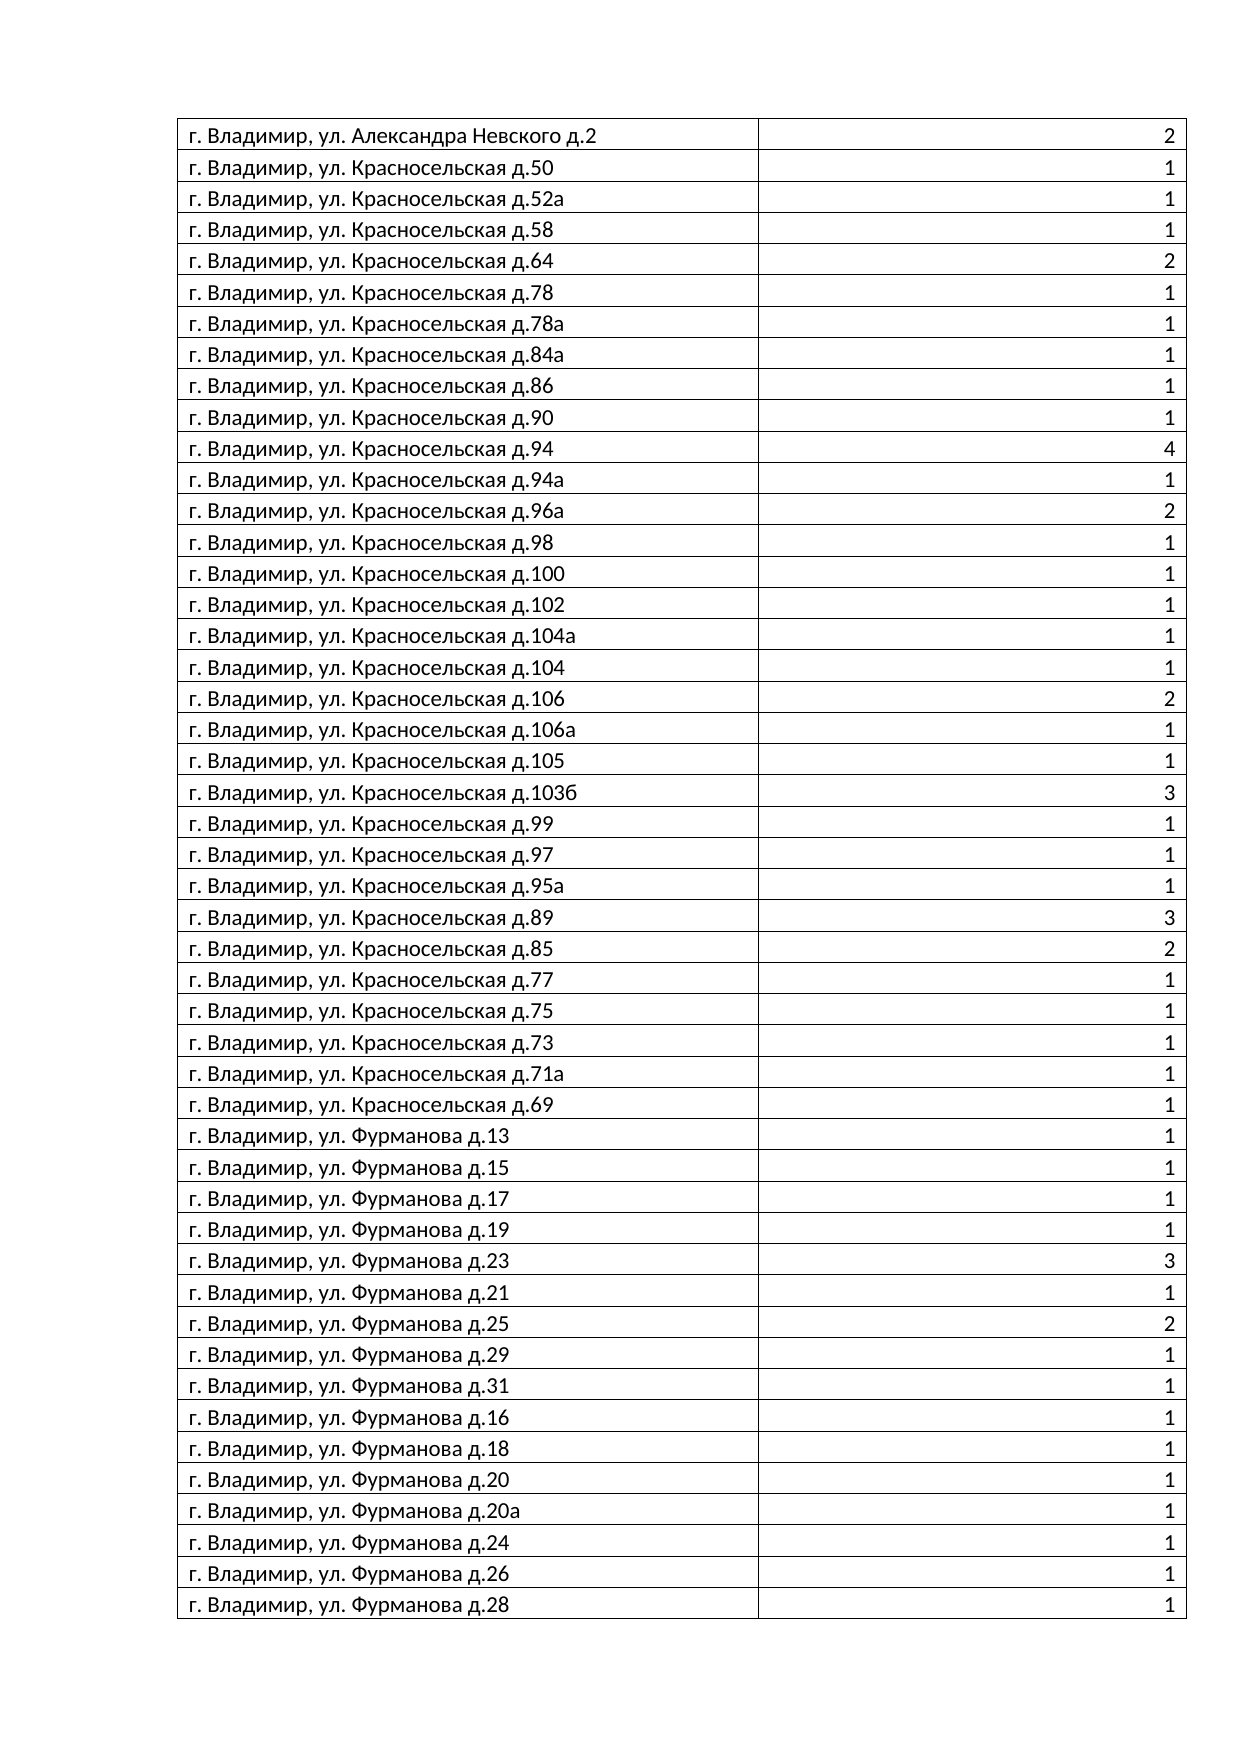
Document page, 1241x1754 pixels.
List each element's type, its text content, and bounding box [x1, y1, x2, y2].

table_cell г. Владимир, ул. Красносельская д.98 [178, 525, 758, 556]
table_cell г. Владимир, ул. Красносельская д.69 [178, 1088, 758, 1118]
table_cell 1 [759, 1432, 1186, 1462]
table_cell г. Владимир, ул. Фурманова д.26 [178, 1557, 758, 1587]
table_cell г. Владимир, ул. Фурманова д.20а [178, 1494, 758, 1524]
table_cell г. Владимир, ул. Красносельская д.73 [178, 1025, 758, 1056]
table_cell 1 [759, 1088, 1186, 1118]
table_cell 1 [759, 1525, 1186, 1556]
table_cell г. Владимир, ул. Красносельская д.97 [178, 838, 758, 868]
table_cell г. Владимир, ул. Красносельская д.52а [178, 182, 758, 212]
table_cell г. Владимир, ул. Красносельская д.75 [178, 994, 758, 1024]
table_cell г. Владимир, ул. Фурманова д.31 [178, 1369, 758, 1399]
table_cell г. Владимир, ул. Фурманова д.28 [178, 1588, 758, 1618]
table_cell г. Владимир, ул. Красносельская д.99 [178, 807, 758, 837]
table_cell г. Владимир, ул. Александра Невского д.2 [178, 119, 758, 149]
table_cell 1 [759, 1338, 1186, 1368]
table_cell 2 [759, 119, 1186, 149]
table_cell 1 [759, 744, 1186, 774]
table_cell г. Владимир, ул. Фурманова д.19 [178, 1213, 758, 1243]
table_cell 1 [759, 275, 1186, 306]
table_cell 1 [759, 338, 1186, 368]
table_cell 1 [759, 994, 1186, 1024]
table_cell 1 [759, 963, 1186, 993]
table_cell 1 [759, 1588, 1186, 1618]
table_cell г. Владимир, ул. Красносельская д.77 [178, 963, 758, 993]
table_cell 1 [759, 1182, 1186, 1212]
table_cell г. Владимир, ул. Красносельская д.103б [178, 775, 758, 806]
table_cell г. Владимир, ул. Красносельская д.71а [178, 1057, 758, 1087]
table_cell 3 [759, 900, 1186, 931]
table_cell 1 [759, 150, 1186, 181]
table_cell г. Владимир, ул. Красносельская д.78а [178, 307, 758, 337]
table_cell 1 [759, 557, 1186, 587]
table_cell г. Владимир, ул. Фурманова д.23 [178, 1244, 758, 1274]
table_cell 1 [759, 213, 1186, 243]
table_cell 1 [759, 807, 1186, 837]
table_cell г. Владимир, ул. Красносельская д.95а [178, 869, 758, 899]
table_cell г. Владимир, ул. Фурманова д.25 [178, 1307, 758, 1337]
table_cell г. Владимир, ул. Красносельская д.94а [178, 463, 758, 493]
table_cell 2 [759, 1307, 1186, 1337]
table_cell г. Владимир, ул. Красносельская д.89 [178, 900, 758, 931]
table_cell 1 [759, 1025, 1186, 1056]
table_cell 1 [759, 869, 1186, 899]
table_cell г. Владимир, ул. Фурманова д.21 [178, 1275, 758, 1306]
table_cell г. Владимир, ул. Фурманова д.13 [178, 1119, 758, 1149]
table_cell г. Владимир, ул. Красносельская д.85 [178, 932, 758, 962]
table_cell 1 [759, 1213, 1186, 1243]
table_cell 1 [759, 588, 1186, 618]
table_cell 1 [759, 838, 1186, 868]
table_cell 1 [759, 182, 1186, 212]
table_cell г. Владимир, ул. Красносельская д.96а [178, 494, 758, 524]
table_cell г. Владимир, ул. Красносельская д.106а [178, 713, 758, 743]
table_cell 1 [759, 463, 1186, 493]
table_cell 2 [759, 682, 1186, 712]
table_cell г. Владимир, ул. Красносельская д.94 [178, 432, 758, 462]
table_cell 1 [759, 400, 1186, 431]
table_cell г. Владимир, ул. Красносельская д.104 [178, 650, 758, 681]
table_cell 1 [759, 1494, 1186, 1524]
table_cell 1 [759, 713, 1186, 743]
table_cell 3 [759, 1244, 1186, 1274]
table_cell 2 [759, 244, 1186, 274]
table_cell 4 [759, 432, 1186, 462]
table_cell 1 [759, 1369, 1186, 1399]
table_cell г. Владимир, ул. Красносельская д.58 [178, 213, 758, 243]
table_cell 2 [759, 494, 1186, 524]
table_cell г. Владимир, ул. Красносельская д.100 [178, 557, 758, 587]
table_cell г. Владимир, ул. Красносельская д.84а [178, 338, 758, 368]
table_cell г. Владимир, ул. Красносельская д.102 [178, 588, 758, 618]
table_cell г. Владимир, ул. Красносельская д.104а [178, 619, 758, 649]
table_cell 1 [759, 1400, 1186, 1431]
table_cell г. Владимир, ул. Красносельская д.105 [178, 744, 758, 774]
table_cell г. Владимир, ул. Фурманова д.16 [178, 1400, 758, 1431]
table_cell 1 [759, 307, 1186, 337]
table_cell г. Владимир, ул. Фурманова д.17 [178, 1182, 758, 1212]
table_cell 3 [759, 775, 1186, 806]
table_cell г. Владимир, ул. Фурманова д.29 [178, 1338, 758, 1368]
table_cell г. Владимир, ул. Красносельская д.78 [178, 275, 758, 306]
table_cell 1 [759, 1463, 1186, 1493]
table_cell г. Владимир, ул. Красносельская д.86 [178, 369, 758, 399]
table_cell г. Владимир, ул. Фурманова д.24 [178, 1525, 758, 1556]
table_cell 1 [759, 1557, 1186, 1587]
table_cell г. Владимир, ул. Красносельская д.50 [178, 150, 758, 181]
table_cell г. Владимир, ул. Фурманова д.20 [178, 1463, 758, 1493]
table_cell 1 [759, 1057, 1186, 1087]
table_cell 2 [759, 932, 1186, 962]
table_cell 1 [759, 1275, 1186, 1306]
table_cell 1 [759, 369, 1186, 399]
table_cell г. Владимир, ул. Красносельская д.106 [178, 682, 758, 712]
table_cell г. Владимир, ул. Фурманова д.15 [178, 1150, 758, 1181]
table_cell 1 [759, 1150, 1186, 1181]
table_cell 1 [759, 619, 1186, 649]
table_cell г. Владимир, ул. Фурманова д.18 [178, 1432, 758, 1462]
table_cell 1 [759, 650, 1186, 681]
table_cell г. Владимир, ул. Красносельская д.64 [178, 244, 758, 274]
table_cell 1 [759, 525, 1186, 556]
table_cell 1 [759, 1119, 1186, 1149]
table_cell г. Владимир, ул. Красносельская д.90 [178, 400, 758, 431]
